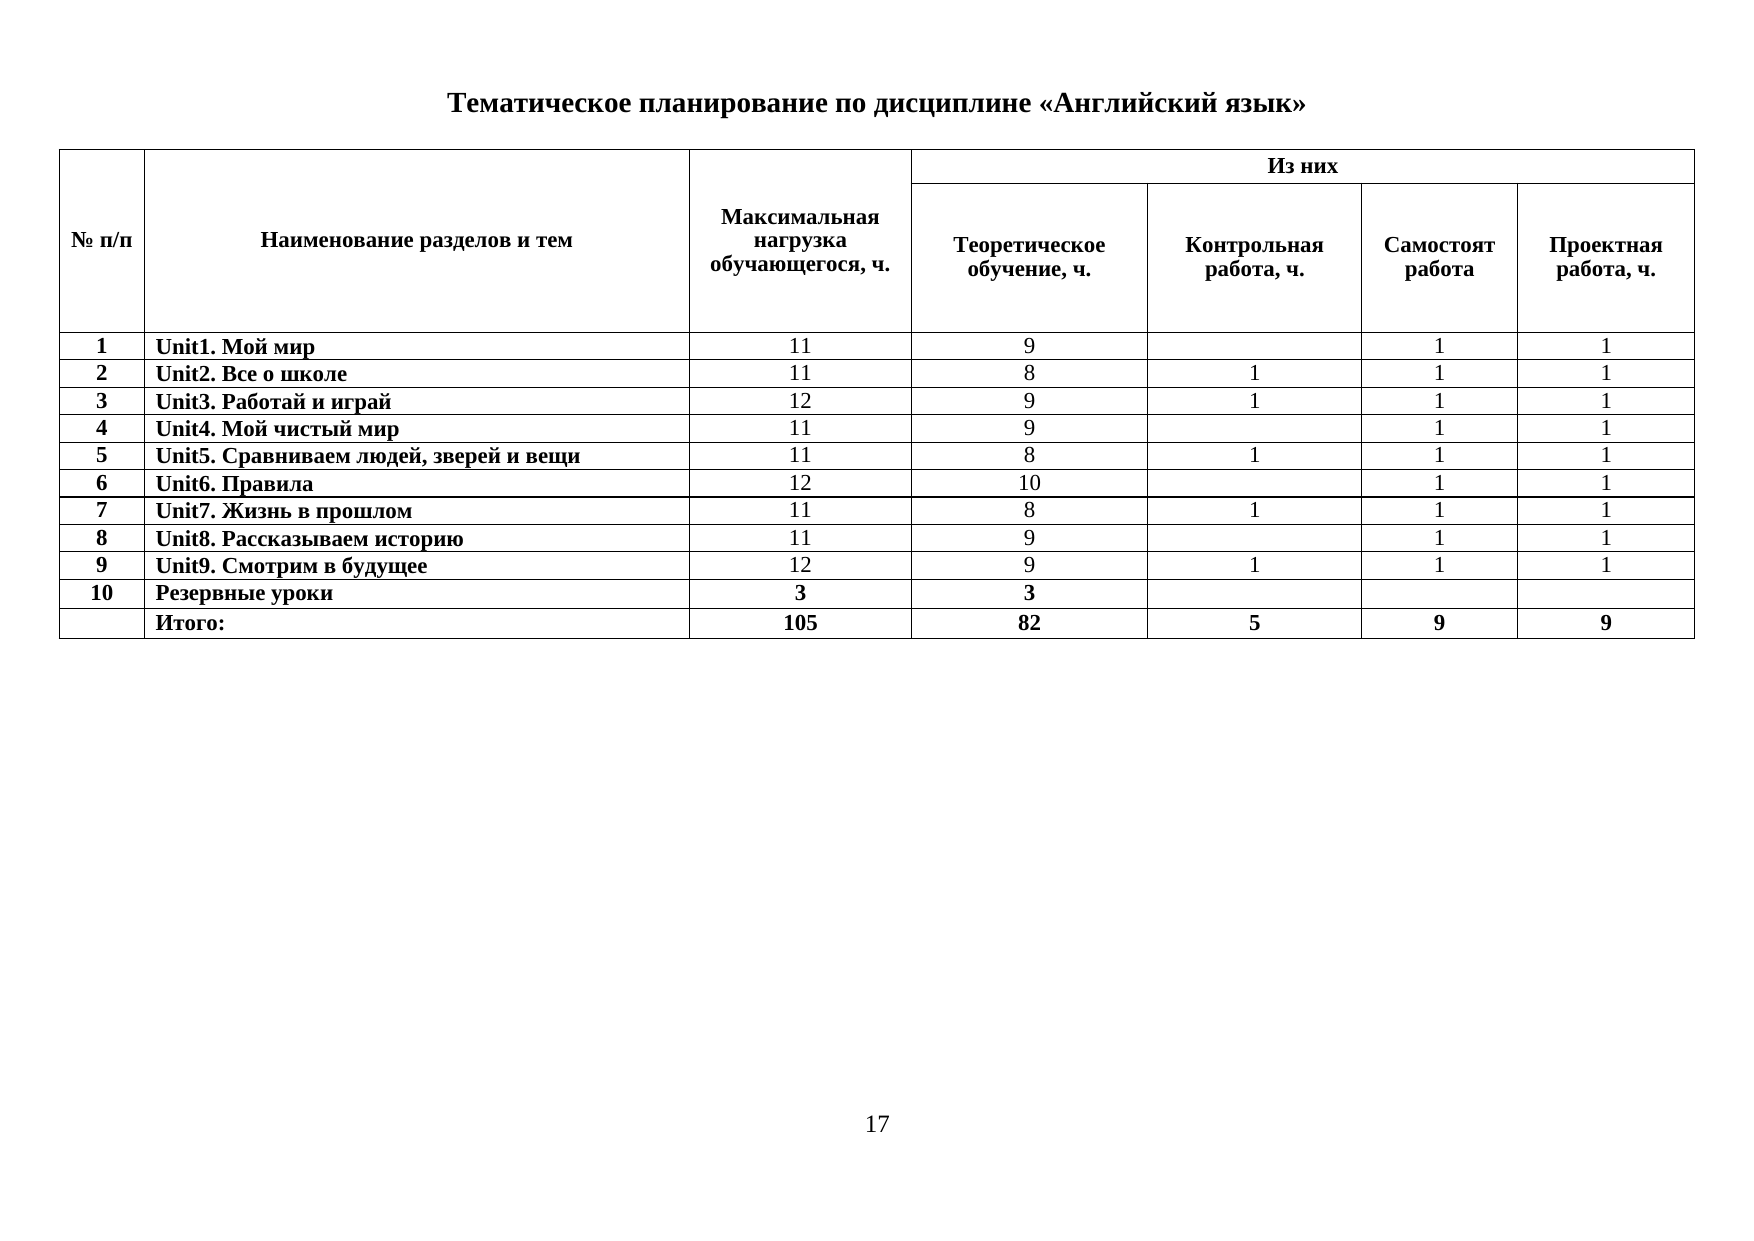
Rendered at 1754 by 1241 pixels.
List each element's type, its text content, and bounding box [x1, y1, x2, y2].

table_cell Unit5. Сравниваем людей, зверей и вещи [145, 443, 689, 469]
table_cell 3 [60, 388, 144, 414]
table_cell 11 [690, 360, 911, 387]
table_cell 1 [1148, 360, 1361, 387]
table_cell 12 [690, 552, 911, 578]
table_cell [1148, 580, 1361, 608]
table_cell Теоретическое обучение, ч. [912, 184, 1147, 332]
table_header Наименование разделов и тем [145, 150, 689, 332]
table_cell 12 [690, 470, 911, 496]
table_header Максимальная нагрузка обучающегося, ч. [690, 150, 911, 332]
table_cell 1 [1518, 470, 1694, 496]
table_cell 5 [60, 443, 144, 469]
table_cell Проектная работа, ч. [1518, 184, 1694, 332]
table_cell [60, 609, 144, 637]
table_cell 4 [60, 415, 144, 442]
table_cell 1 [1518, 525, 1694, 551]
table_cell 9 [912, 552, 1147, 578]
table_cell 1 [1518, 443, 1694, 469]
table_cell 3 [912, 580, 1147, 608]
table_cell 11 [690, 415, 911, 442]
table_cell 9 [912, 415, 1147, 442]
table_cell 1 [1518, 388, 1694, 414]
table_cell 1 [1362, 388, 1517, 414]
table_cell 8 [60, 525, 144, 551]
table_header Из них [912, 150, 1694, 182]
table_cell [1148, 525, 1361, 551]
table_cell [1362, 580, 1517, 608]
table_cell 10 [60, 580, 144, 608]
table_cell 9 [912, 388, 1147, 414]
table_cell 5 [1148, 609, 1361, 637]
table_cell Unit4. Мой чистый мир [145, 415, 689, 442]
table_cell [1518, 580, 1694, 608]
table_cell 1 [1148, 388, 1361, 414]
table_cell 10 [912, 470, 1147, 496]
table_cell 9 [1518, 609, 1694, 637]
table_cell Unit6. Правила [145, 470, 689, 496]
table_cell Unit3. Работай и играй [145, 388, 689, 414]
table_cell 9 [60, 552, 144, 578]
table_cell 1 [1362, 552, 1517, 578]
table_cell 11 [690, 525, 911, 551]
table_cell Контрольная работа, ч. [1148, 184, 1361, 332]
table_cell 7 [60, 498, 144, 524]
table_cell Unit2. Все о школе [145, 360, 689, 387]
table_cell Unit8. Рассказываем историю [145, 525, 689, 551]
table_cell 1 [1148, 443, 1361, 469]
table_cell 1 [1518, 498, 1694, 524]
table_cell 105 [690, 609, 911, 637]
table_header № п/п [60, 150, 144, 332]
table_cell 1 [60, 333, 144, 359]
table_cell 82 [912, 609, 1147, 637]
table_cell 1 [1518, 360, 1694, 387]
table_cell 8 [912, 360, 1147, 387]
table_cell [1148, 333, 1361, 359]
table_cell 1 [1518, 333, 1694, 359]
table_cell 11 [690, 498, 911, 524]
table_cell 12 [690, 388, 911, 414]
table_cell 1 [1362, 498, 1517, 524]
table_cell 11 [690, 443, 911, 469]
table_cell 9 [1362, 609, 1517, 637]
table_cell 1 [1362, 360, 1517, 387]
table_cell [1148, 415, 1361, 442]
table_cell 11 [690, 333, 911, 359]
text Тематическое планирование по дисциплине «Английский язык» [59, 89, 1695, 119]
table_cell 9 [912, 333, 1147, 359]
table_cell [1148, 470, 1361, 496]
table_cell 6 [60, 470, 144, 496]
table_cell Unit1. Мой мир [145, 333, 689, 359]
table_cell 3 [690, 580, 911, 608]
table_cell Unit9. Смотрим в будущее [145, 552, 689, 578]
table_cell 1 [1362, 443, 1517, 469]
table_cell Unit7. Жизнь в прошлом [145, 498, 689, 524]
table_cell 1 [1148, 552, 1361, 578]
table_cell 1 [1148, 498, 1361, 524]
table_cell 1 [1362, 333, 1517, 359]
table_cell Самостоят работа [1362, 184, 1517, 332]
table_cell 8 [912, 498, 1147, 524]
table_cell 1 [1362, 525, 1517, 551]
table_cell 1 [1362, 415, 1517, 442]
table_cell 1 [1518, 415, 1694, 442]
table_cell Итого: [145, 609, 689, 637]
table_cell 1 [1518, 552, 1694, 578]
table_cell 2 [60, 360, 144, 387]
table_cell 9 [912, 525, 1147, 551]
table_cell Резервные уроки [145, 580, 689, 608]
table_cell 1 [1362, 470, 1517, 496]
table_cell 8 [912, 443, 1147, 469]
